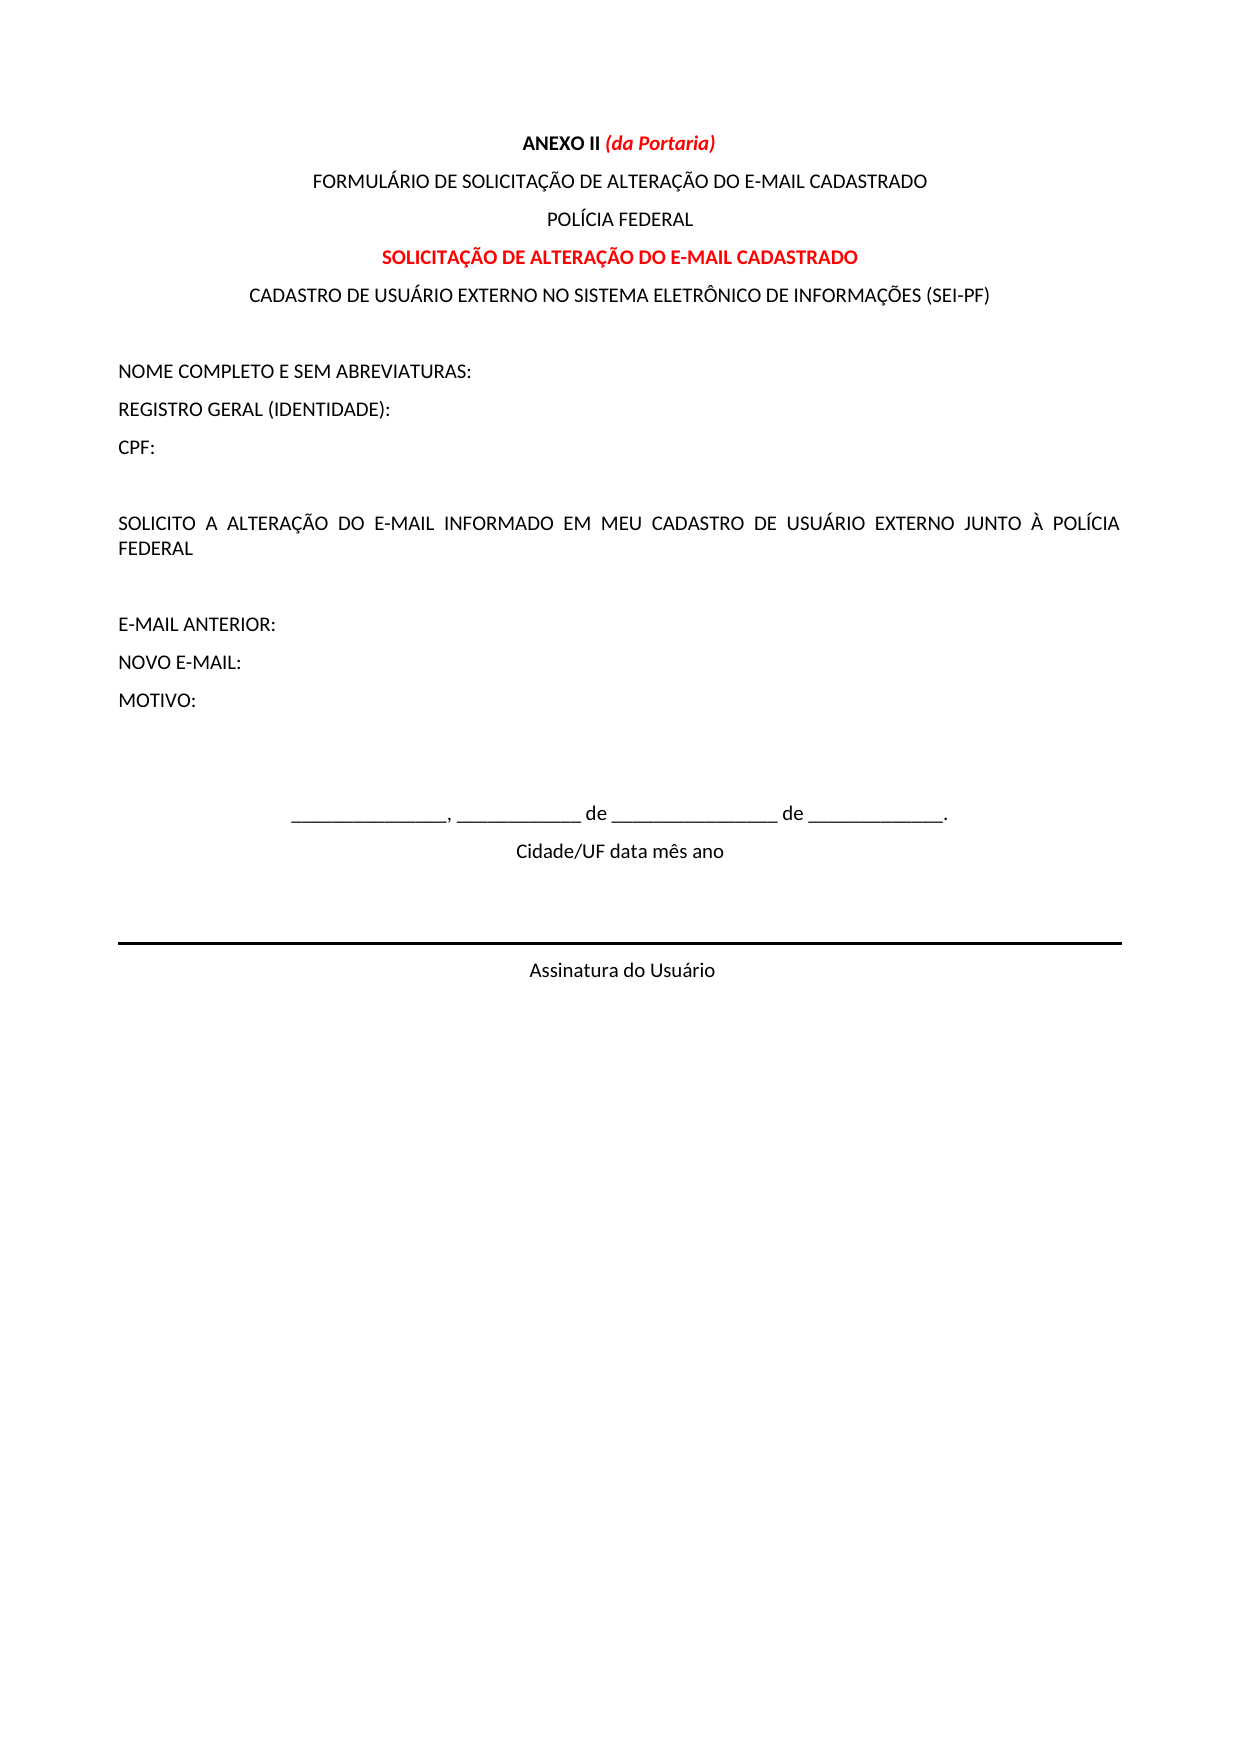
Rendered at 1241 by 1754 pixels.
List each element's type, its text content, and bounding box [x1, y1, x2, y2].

text CADASTRO DE USUÁRIO EXTERNO NO SISTEMA ELETRÔNICO DE INFORMAÇÕES (SEI-PF) [118, 282, 1122, 308]
text ANEXO II (da Portaria) [118, 131, 1122, 156]
text NOVO E-MAIL: [118, 649, 1122, 674]
text MOTIVO: [118, 687, 1122, 712]
text FORMULÁRIO DE SOLICITAÇÃO DE ALTERAÇÃO DO E-MAIL CADASTRADO [118, 168, 1122, 194]
text SOLICITAÇÃO DE ALTERAÇÃO DO E-MAIL CADASTRADO [118, 244, 1122, 270]
text Assinatura do Usuário [118, 957, 1122, 983]
text NOME COMPLETO E SEM ABREVIATURAS: [118, 358, 1122, 383]
text _______________, ____________ de ________________ de _____________. [118, 801, 1122, 826]
text E-MAIL ANTERIOR: [118, 611, 1122, 636]
text REGISTRO GERAL (IDENTIDADE): [118, 396, 1122, 421]
text CPF: [118, 434, 1122, 459]
text POLÍCIA FEDERAL [118, 206, 1122, 232]
text SOLICITO A ALTERAÇÃO DO E-MAIL INFORMADO EM MEU CADASTRO DE USUÁRIO EXTERNO JUNTO À POLÍCIA FEDERAL [118, 510, 1122, 561]
text Cidade/UF data mês ano [118, 838, 1122, 864]
